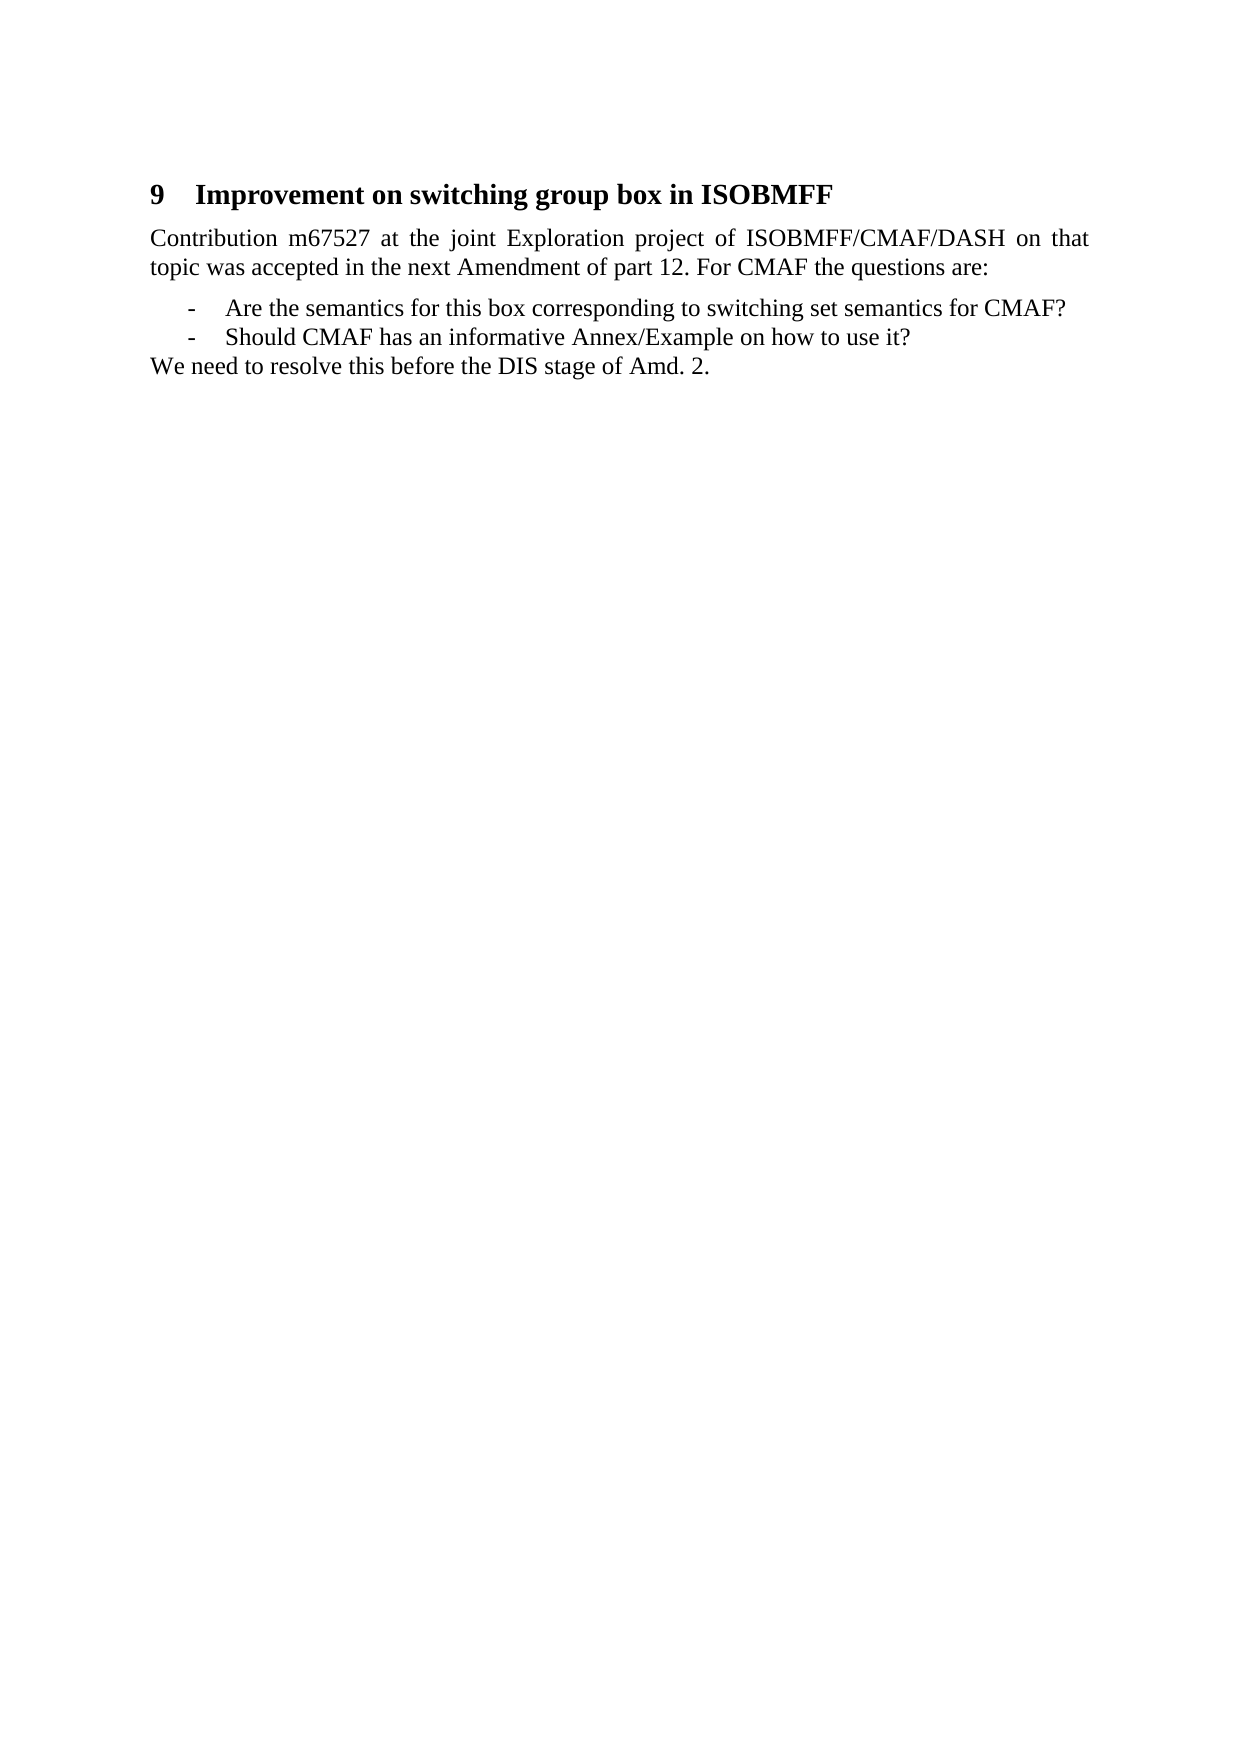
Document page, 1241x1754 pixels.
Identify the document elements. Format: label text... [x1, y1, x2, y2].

text We need to resolve this before the DIS stage of Amd. 2. [150, 351, 1090, 379]
list Should CMAF has an informative Annex/Example on how to use it? [187, 322, 1090, 351]
subtitle Improvement on switching group box in ISOBMFF [150, 177, 1090, 211]
list Are the semantics for this box corresponding to switching set semantics for CMAF? [187, 293, 1090, 322]
text Contribution m67527 at the joint Exploration project of ISOBMFF/CMAF/DASH on that topic was accepted in the next Amendment of part 12. For CMAF the questions are: [150, 223, 1090, 281]
